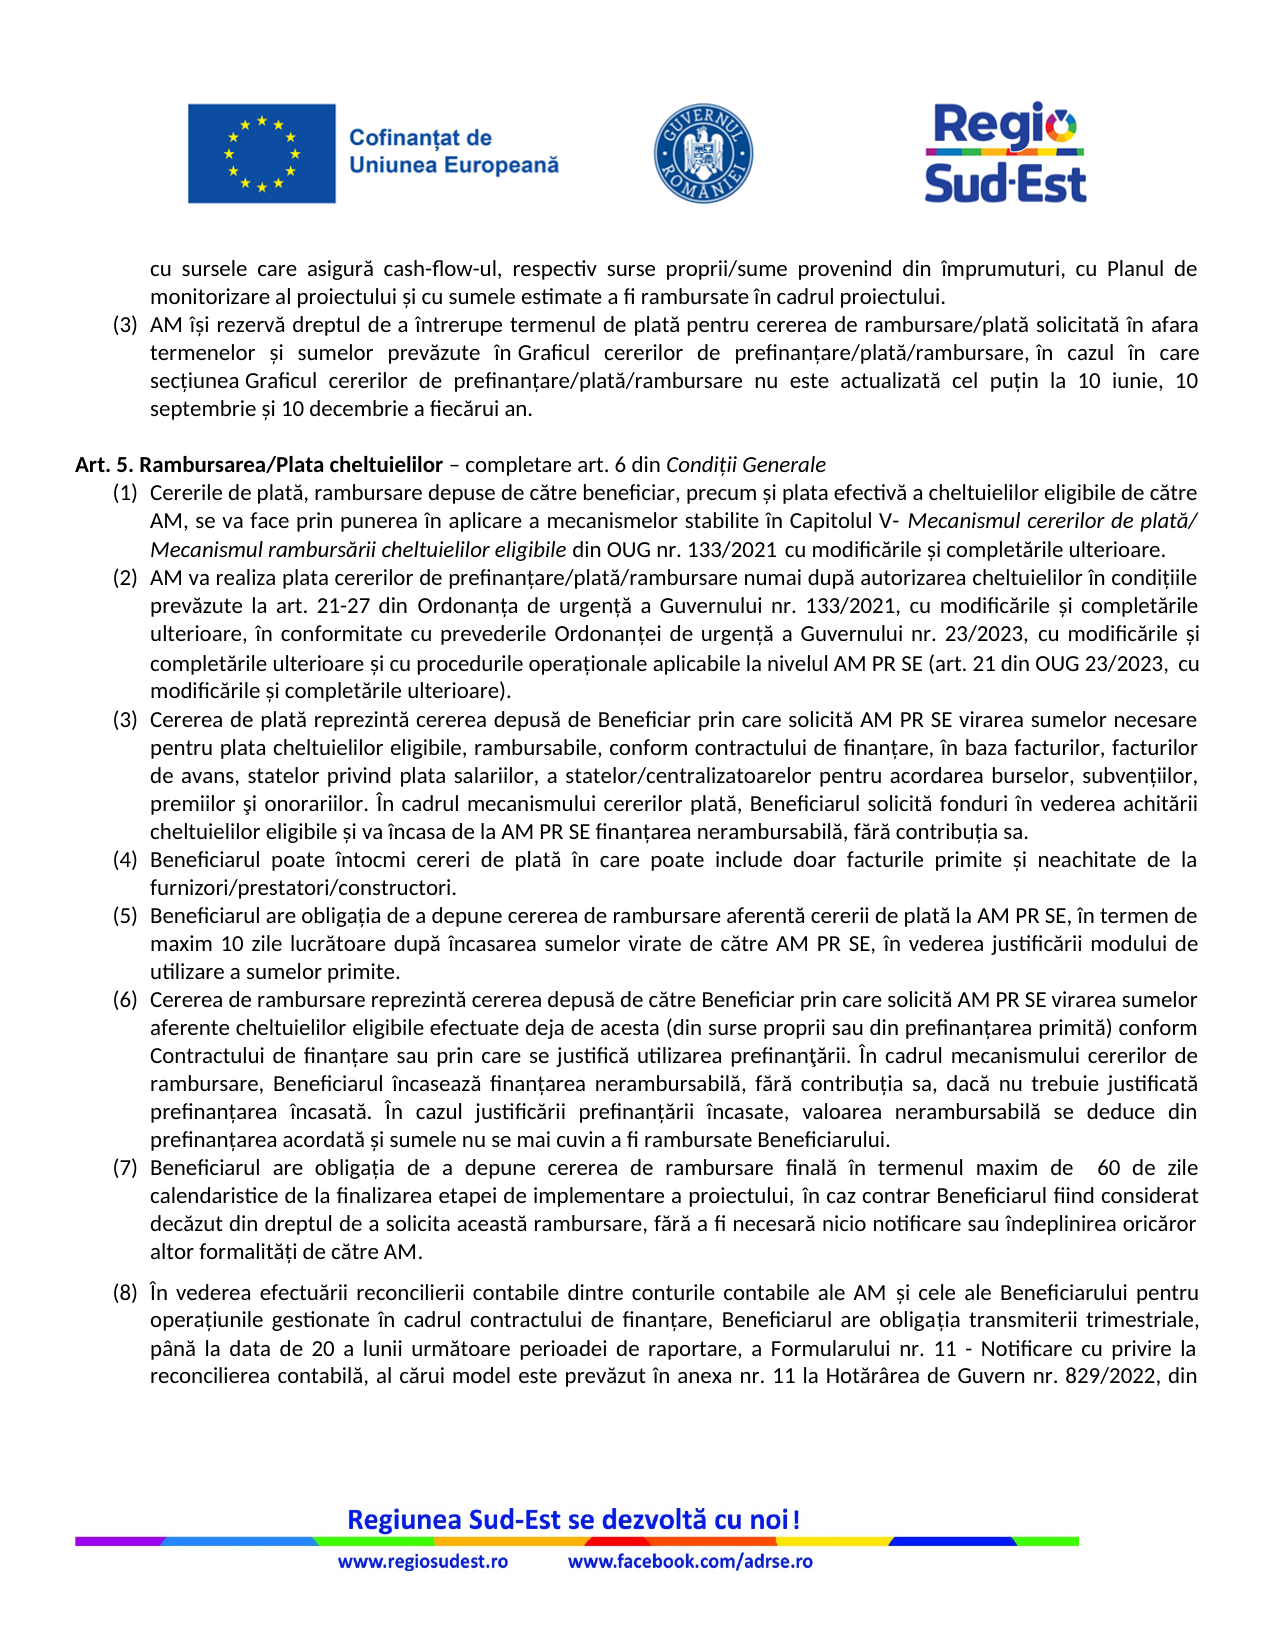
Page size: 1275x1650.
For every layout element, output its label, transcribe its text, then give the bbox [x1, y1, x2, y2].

list Cererile de plată, rambursare depuse de către beneficiar, precum și plata efectivă a cheltuielilor eligibile de către AM, se va face prin punerea în aplicare a mecanismelor stabilite în Capitolul V- Mecanismul cererilor de plată/ Mecanismul rambursării cheltuielilor eligibile din OUG nr. 133/2021 cu modificările și completările ulterioare. [112, 478, 1200, 563]
list Beneficiarul are obligația de a depune cererea de rambursare aferentă cererii de plată la AM PR SE, în termen de maxim 10 zile lucrătoare după încasarea sumelor virate de către AM PR SE, în vederea justificării modului de utilizare a sumelor primite. [112, 901, 1200, 985]
list Cererea de plată reprezintă cererea depusă de Beneficiar prin care solicită AM PR SE virarea sumelor necesare pentru plata cheltuielilor eligibile, rambursabile, conform contractului de finanțare, în baza facturilor, facturilor de avans, statelor privind plata salariilor, a statelor/centralizatoarelor pentru acordarea burselor, subvențiilor, premiilor şi onorariilor. În cadrul mecanismului cererilor plată, Beneficiarul solicită fonduri în vederea achitării cheltuielilor eligibile și va încasa de la AM PR SE finanțarea nerambursabilă, fără contribuția sa. [112, 705, 1200, 845]
list AM va realiza plata cererilor de prefinanțare/plată/rambursare numai după autorizarea cheltuielilor în condițiile prevăzute la art. 21-27 din Ordonanţa de urgenţă a Guvernului nr. 133/2021, cu modificările și completările ulterioare, în conformitate cu prevederile Ordonanţei de urgenţă a Guvernului nr. 23/2023, cu modificările și completările ulterioare și cu procedurile operaționale aplicabile la nivelul AM PR SE (art. 21 din OUG 23/2023, cu modificările și completările ulterioare). [112, 563, 1200, 705]
list AM își rezervă dreptul de a întrerupe termenul de plată pentru cererea de rambursare/plată solicitată în afara termenelor și sumelor prevăzute în Graficul cererilor de prefinanțare/plată/rambursare, în cazul în care secțiunea Graficul cererilor de prefinanțare/plată/rambursare nu este actualizată cel puțin la 10 iunie, 10 septembrie și 10 decembrie a fiecărui an. [112, 310, 1200, 422]
list Beneficiarul are obligația de a depune cererea de rambursare finală în termenul maxim de 60 de zile calendaristice de la finalizarea etapei de implementare a proiectului, în caz contrar Beneficiarul fiind considerat decăzut din dreptul de a solicita această rambursare, fără a fi necesară nicio notificare sau îndeplinirea oricăror altor formalități de către AM. [112, 1153, 1200, 1265]
picture [75, 1508, 1079, 1577]
list Cererea de rambursare reprezintă cererea depusă de către Beneficiar prin care solicită AM PR SE virarea sumelor aferente cheltuielilor eligibile efectuate deja de acesta (din surse proprii sau din prefinanțarea primită) conform Contractului de finanțare sau prin care se justifică utilizarea prefinanţării. În cadrul mecanismului cererilor de rambursare, Beneficiarul încasează finanțarea nerambursabilă, fără contribuția sa, dacă nu trebuie justificată prefinanțarea încasată. În cazul justificării prefinanțării încasate, valoarea nerambursabilă se deduce din prefinanțarea acordată și sumele nu se mai cuvin a fi rambursate Beneficiarului. [112, 985, 1200, 1153]
picture [155, 73, 1120, 226]
text Art. 5. Rambursarea/Plata cheltuielilor – completare art. 6 din Condiții Generale [75, 450, 1200, 478]
list Beneficiarul poate întocmi cereri de plată în care poate include doar facturile primite și neachitate de la furnizori/prestatori/constructori. [112, 845, 1200, 901]
